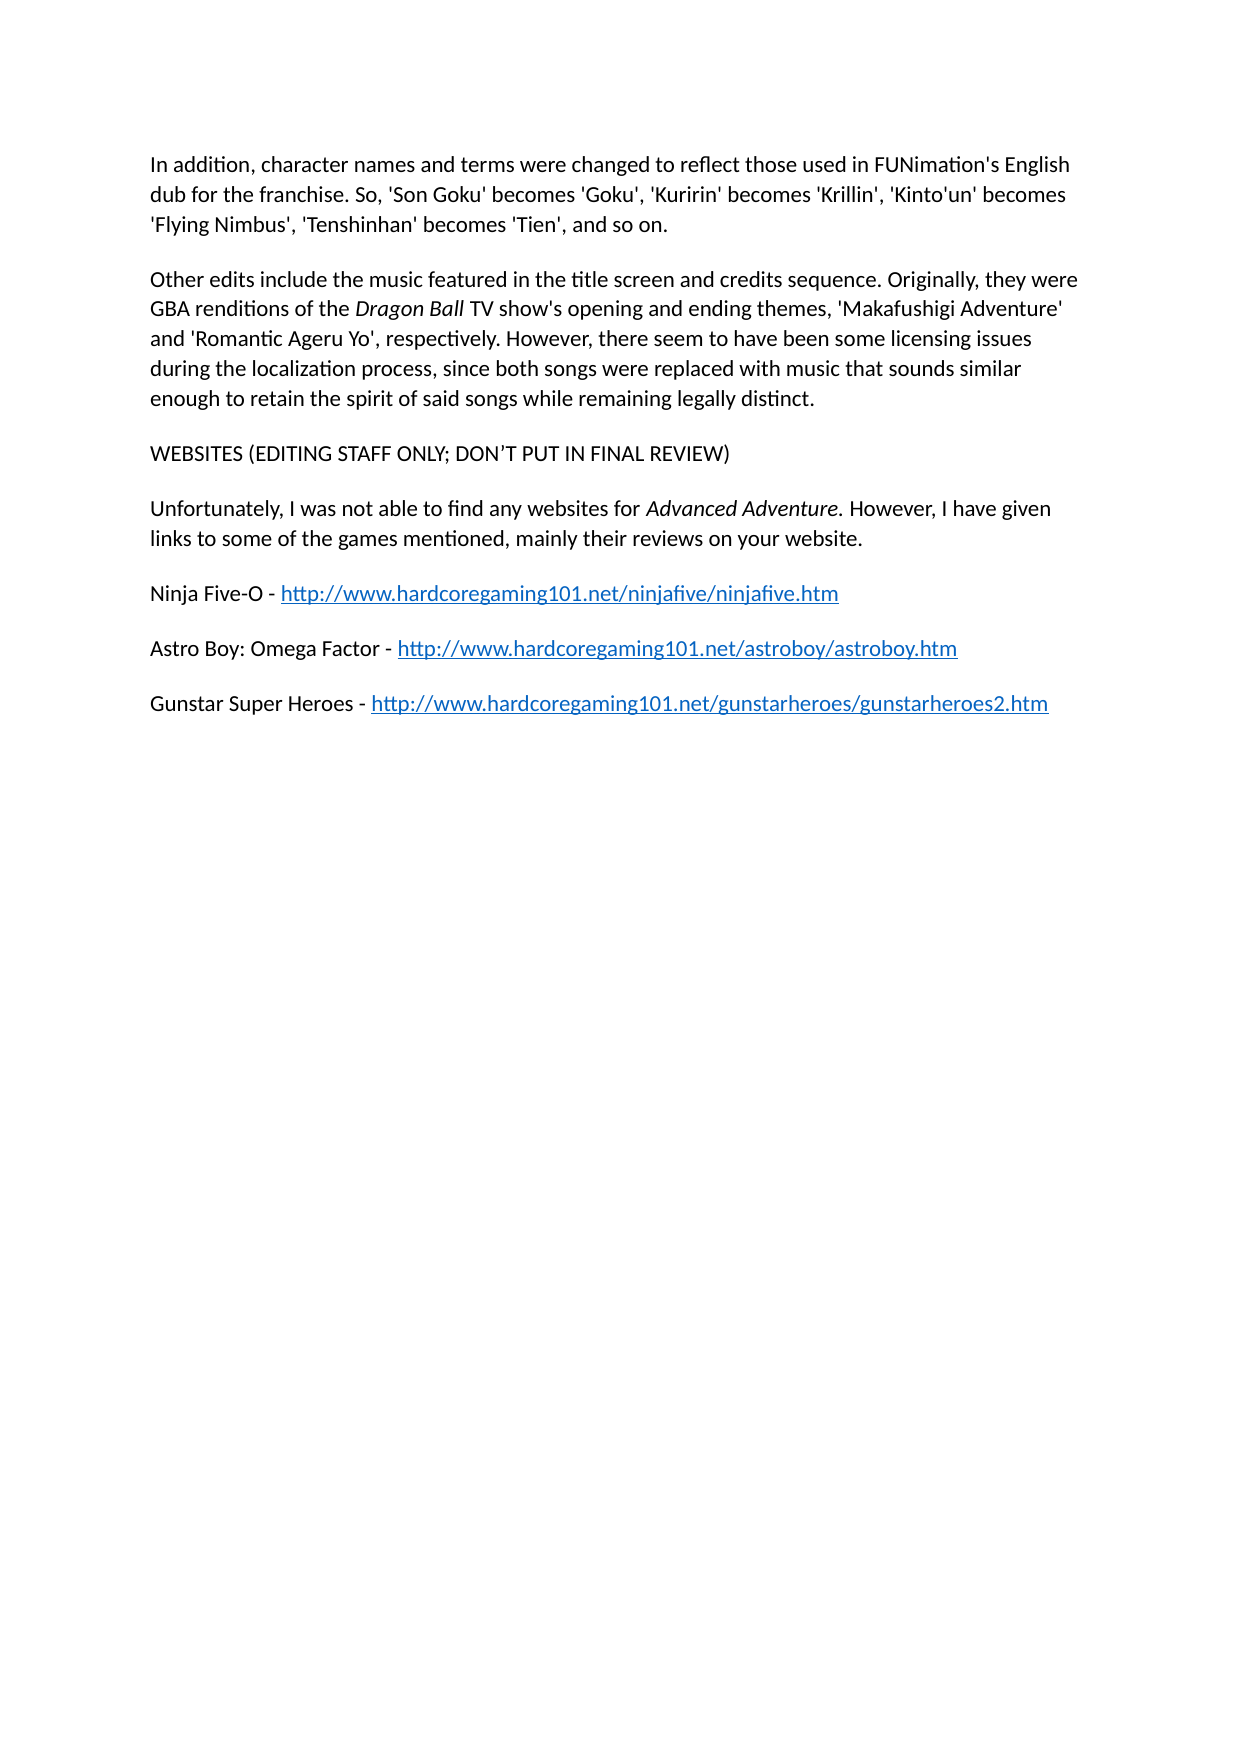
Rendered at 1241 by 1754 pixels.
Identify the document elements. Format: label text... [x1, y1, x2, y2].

text Unfortunately, I was not able to find any websites for Advanced Adventure. However, I have given links to some of the games mentioned, mainly their reviews on your website. [150, 494, 1090, 552]
text Astro Boy: Omega Factor - http://www.hardcoregaming101.net/astroboy/astroboy.htm [150, 634, 1090, 662]
text In addition, character names and terms were changed to reflect those used in FUNimation's English dub for the franchise. So, 'Son Goku' becomes 'Goku', 'Kuririn' becomes 'Krillin', 'Kinto'un' becomes 'Flying Nimbus', 'Tenshinhan' becomes 'Tien', and so on. [150, 150, 1090, 238]
text WEBSITES (EDITING STAFF ONLY; DON’T PUT IN FINAL REVIEW) [150, 439, 1090, 467]
text Other edits include the music featured in the title screen and credits sequence. Originally, they were GBA renditions of the Dragon Ball TV show's opening and ending themes, 'Makafushigi Adventure' and 'Romantic Ageru Yo', respectively. However, there seem to have been some licensing issues during the localization process, since both songs were replaced with music that sounds similar enough to retain the spirit of said songs while remaining legally distinct. [150, 265, 1090, 412]
text Gunstar Super Heroes - http://www.hardcoregaming101.net/gunstarheroes/gunstarheroes2.htm [150, 689, 1090, 717]
text Ninja Five-O - http://www.hardcoregaming101.net/ninjafive/ninjafive.htm [150, 579, 1090, 607]
